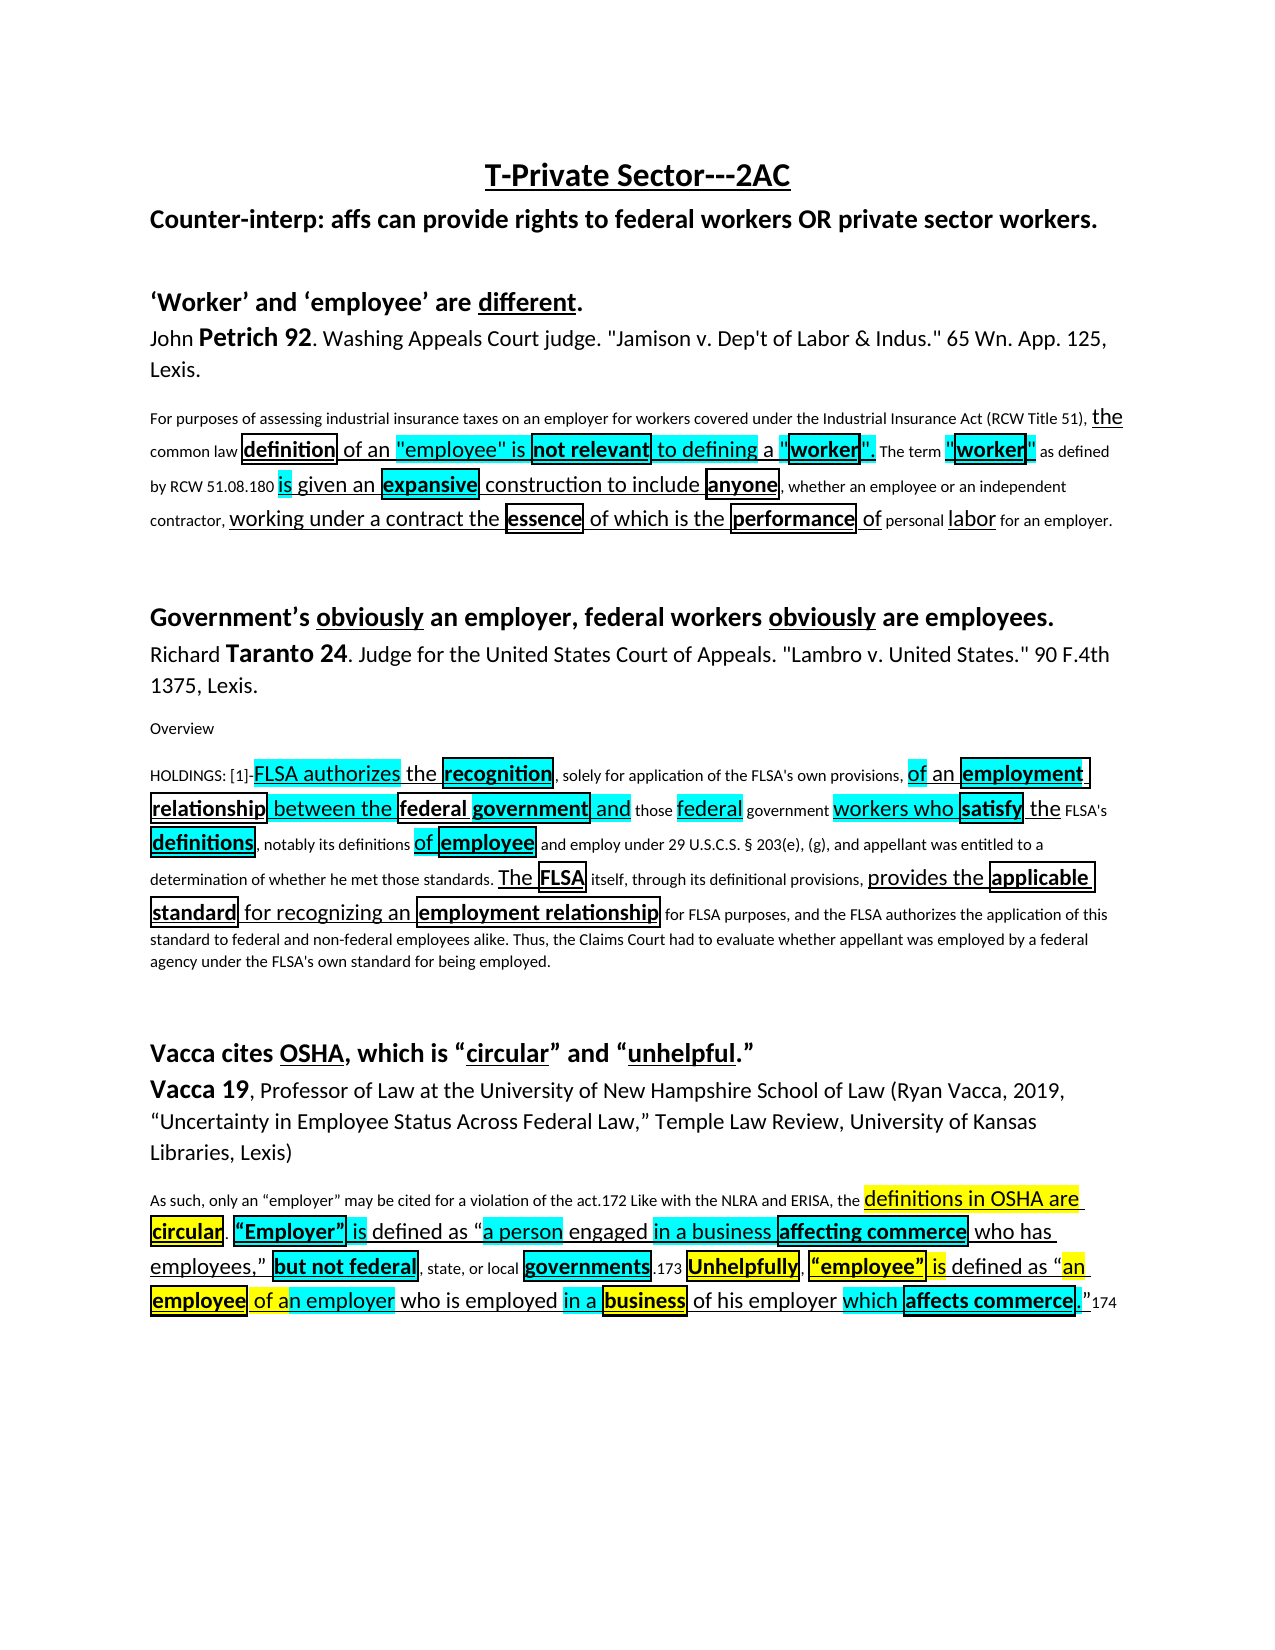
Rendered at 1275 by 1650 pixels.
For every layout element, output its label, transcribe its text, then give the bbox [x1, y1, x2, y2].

text For purposes of assessing industrial insurance taxes on an employer for workers covered under the Industrial Insurance Act (RCW Title 51), the common law definition of an "employee" is not relevant to defining a "worker". The term "worker" as defined by RCW 51.08.180 is given an expansive construction to include anyone, whether an employee or an independent contractor, working under a contract the essence of which is the performance of personal labor for an employer. [150, 402, 1125, 534]
subtitle T-Private Sector---2AC [150, 154, 1125, 195]
subtitle Counter-interp: affs can provide rights to federal workers OR private sector workers. [150, 202, 1125, 235]
text Overview [150, 718, 1125, 739]
text Vacca 19, Professor of Law at the University of New Hampshire School of Law (Ryan Vacca, 2019, “Uncertainty in Employee Status Across Federal Law,” Temple Law Review, University of Kansas Libraries, Lexis) [150, 1072, 1125, 1166]
text HOLDINGS: [1]-FLSA authorizes the recognition, solely for application of the FLSA's own provisions, of an employment relationship between the federal government and those federal government workers who satisfy the FLSA's definitions, notably its definitions of employee and employ under 29 U.S.C.S. § 203(e), (g), and appellant was entitled to a determination of whether he met those standards. The FLSA itself, through its definitional provisions, provides the applicable standard for recognizing an employment relationship for FLSA purposes, and the FLSA authorizes the application of this standard to federal and non-federal employees alike. Thus, the Claims Court had to evaluate whether appellant was employed by a federal agency under the FLSA's own standard for being employed. [150, 757, 1125, 972]
subtitle ‘Worker’ and ‘employee’ are different. [150, 285, 1125, 318]
subtitle Government’s obviously an employer, federal workers obviously are employees. [150, 601, 1125, 634]
text Richard Taranto 24. Judge for the United States Court of Appeals. "Lambro v. United States." 90 F.4th 1375, Lexis. [150, 636, 1125, 699]
subtitle Vacca cites OSHA, which is “circular” and “unhelpful.” [150, 1037, 1125, 1070]
text John Petrich 92. Washing Appeals Court judge. "Jamison v. Dep't of Labor & Indus." 65 Wn. App. 125, Lexis. [150, 320, 1125, 384]
text As such, only an “employer” may be cited for a violation of the act.172 Like with the NLRA and ERISA, the definitions in OSHA are circular. “Employer” is defined as “a person engaged in a business affecting commerce who has employees,” but not federal, state, or local governments.173 Unhelpfully, “employee” is defined as “an employee of an employer who is employed in a business of his employer which affects commerce.”174 [150, 1184, 1125, 1317]
